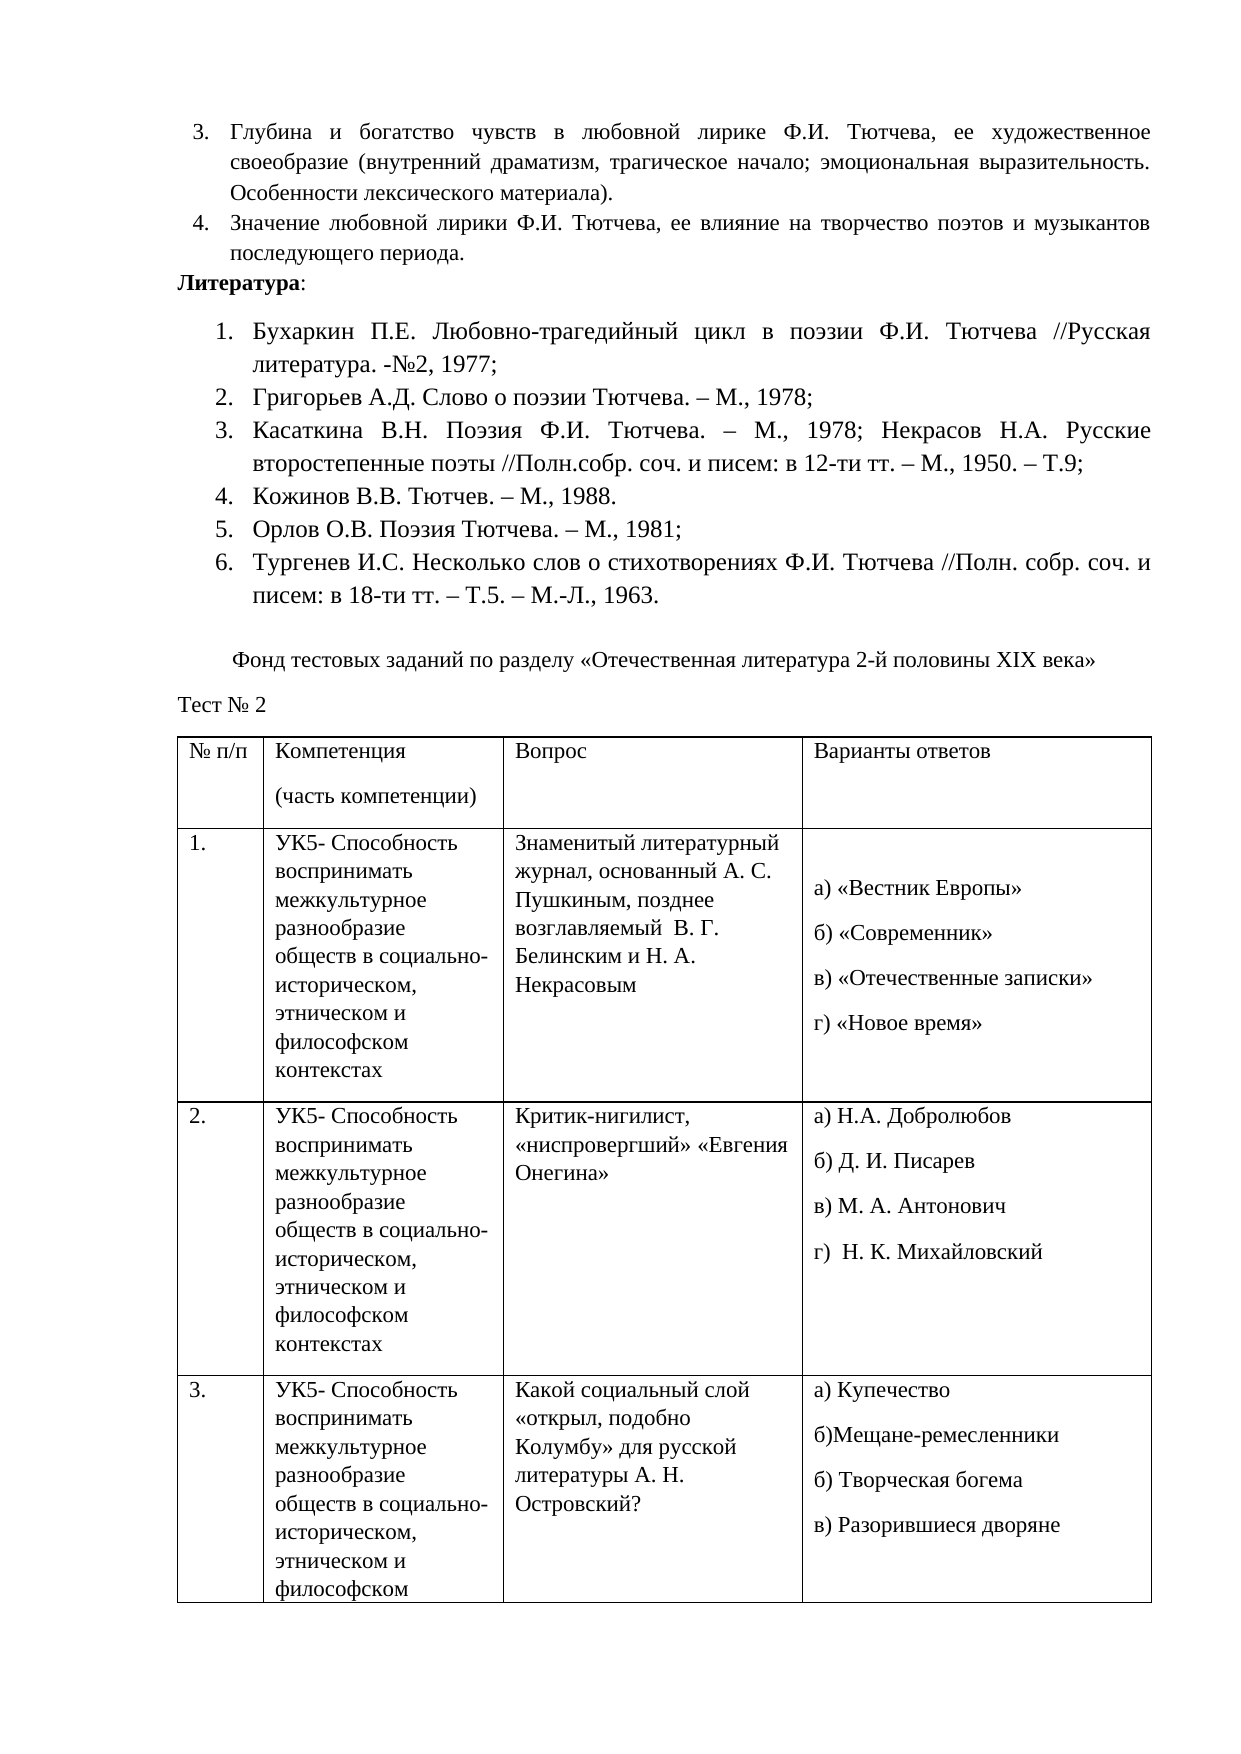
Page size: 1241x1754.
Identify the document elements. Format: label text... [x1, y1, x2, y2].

list Бухаркин П.Е. Любовно-трагедийный цикл в поэзии Ф.И. Тютчева //Русская литература. -№2, 1977; [215, 316, 1152, 378]
list Значение любовной лирики Ф.И. Тютчева, ее влияние на творчество поэтов и музыкантов последующего периода. [192, 209, 1152, 265]
table_cell УК5- Способность воспринимать межкультурное разнообразие обществ в социально-историческом, этническом и философском контекстах [264, 829, 503, 1101]
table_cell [504, 1376, 802, 1602]
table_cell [803, 1376, 1151, 1602]
table_cell 3. [178, 1376, 263, 1602]
table_header Вопрос [504, 738, 802, 828]
text Тест № 2 [177, 691, 1152, 718]
text Фонд тестовых заданий по разделу «Отечественная литература 2-й половины XIX века» [177, 646, 1152, 673]
table_cell Критик-нигилист, «ниспровергший» «Евгения Онегина» [504, 1103, 802, 1375]
text Литература: [177, 269, 1152, 296]
table_cell УК5- Способность воспринимать межкультурное разнообразие обществ в социально-историческом, этническом и философском контекстах [264, 1103, 503, 1375]
table_cell 1. [178, 829, 263, 1101]
list Глубина и богатство чувств в любовной лирике Ф.И. Тютчева, ее художественное своеобразие (внутренний драматизм, трагическое начало; эмоциональная выразительность. Особенности лексического материала). [192, 118, 1152, 205]
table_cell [264, 1376, 503, 1602]
list Тургенев И.С. Несколько слов о стихотворениях Ф.И. Тютчева //Полн. собр. соч. и писем: в 18-ти тт. – Т.5. – М.-Л., 1963. [215, 547, 1152, 609]
list Григорьев А.Д. Слово о поэзии Тютчева. – М., 1978; [215, 382, 1152, 411]
table_header № п/п [178, 738, 263, 828]
table_cell а) «Вестник Европы» б) «Современник» в) «Отечественные записки» г) «Новое время» [803, 829, 1151, 1101]
table_cell 2. [178, 1103, 263, 1375]
list Орлов О.В. Поэзия Тютчева. – М., 1981; [215, 514, 1152, 543]
table_header Варианты ответов [803, 738, 1151, 828]
table_cell а) Н.А. Добролюбов б) Д. И. Писарев в) М. А. Антонович г) Н. К. Михайловский [803, 1103, 1151, 1375]
list Кожинов В.В. Тютчев. – М., 1988. [215, 481, 1152, 510]
list Касаткина В.Н. Поэзия Ф.И. Тютчева. – М., 1978; Некрасов Н.А. Русские второстепенные поэты //Полн.собр. соч. и писем: в 12-ти тт. – М., 1950. – Т.9; [215, 415, 1152, 477]
table_header Компетенция (часть компетенции) [264, 738, 503, 828]
table_cell Знаменитый литературный журнал, основанный А. С. Пушкиным, позднее возглавляемый В. Г. Белинским и Н. А. Некрасовым [504, 829, 802, 1101]
